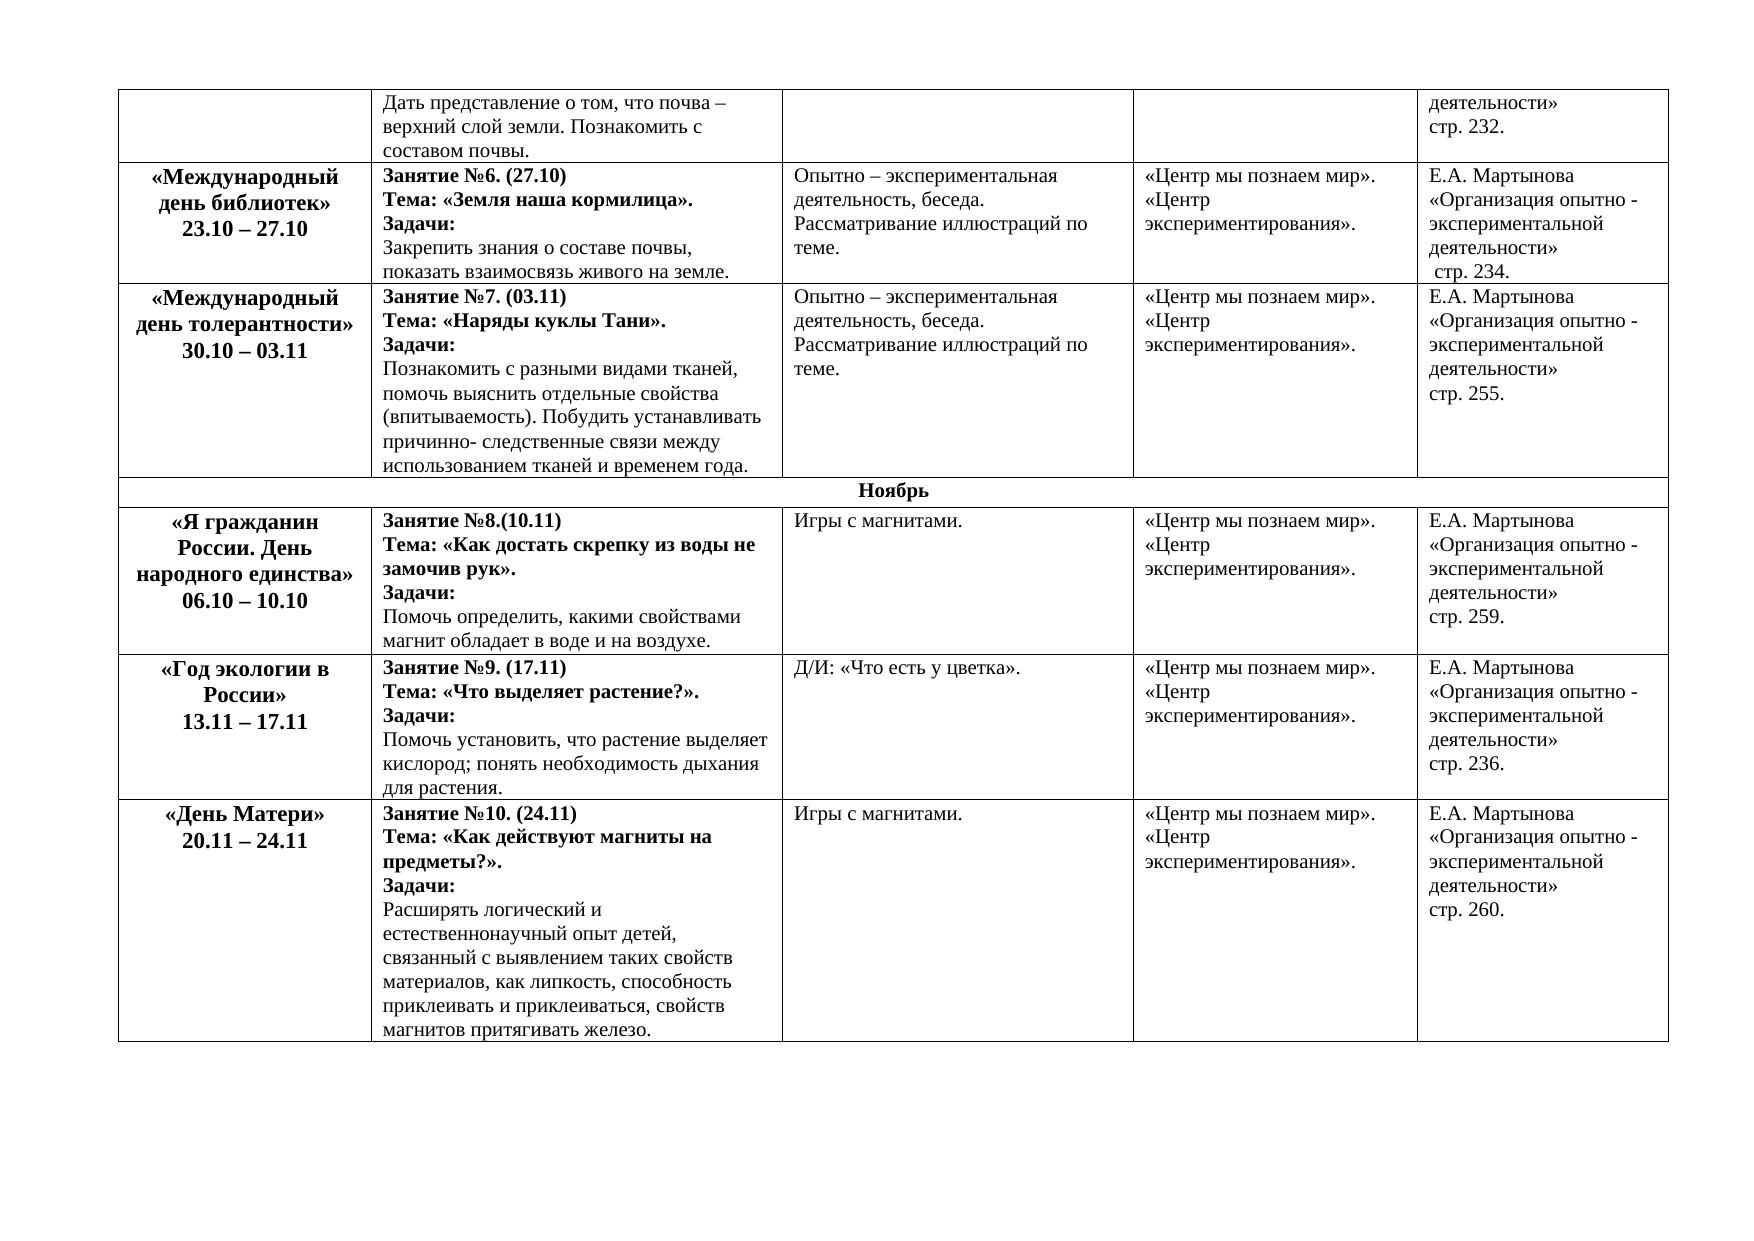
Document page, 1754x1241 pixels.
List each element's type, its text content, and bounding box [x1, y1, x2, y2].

table_cell «Международный день толерантности» 30.10 – 03.11 [119, 284, 371, 477]
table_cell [1418, 90, 1668, 162]
table_cell Занятие №6. (27.10) Тема: «Земля наша кормилица». Задачи: Закрепить знания о составе почвы, показать взаимосвязь живого на земле. [372, 163, 782, 283]
table_cell Е.А. Мартынова «Организация опытно - экспериментальной деятельности» стр. 260. [1418, 800, 1668, 1041]
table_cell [783, 90, 1133, 162]
table_cell «Центр мы познаем мир». «Центр экспериментирования». [1134, 508, 1417, 654]
table_cell Е.А. Мартынова «Организация опытно - экспериментальной деятельности» стр. 234. [1418, 163, 1668, 283]
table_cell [1134, 90, 1417, 162]
table_cell Ноябрь [119, 478, 1668, 507]
table_cell «Я гражданин России. День народного единства» 06.10 – 10.10 [119, 508, 371, 654]
table_cell Е.А. Мартынова «Организация опытно - экспериментальной деятельности» стр. 255. [1418, 284, 1668, 477]
table_cell Е.А. Мартынова «Организация опытно - экспериментальной деятельности» стр. 259. [1418, 508, 1668, 654]
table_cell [372, 90, 782, 162]
table_cell Д/И: «Что есть у цветка». [783, 655, 1133, 799]
table_cell «Центр мы познаем мир». «Центр экспериментирования». [1134, 163, 1417, 283]
table_cell Занятие №7. (03.11) Тема: «Наряды куклы Тани». Задачи: Познакомить с разными видами тканей, помочь выяснить отдельные свойства (впитываемость). Побудить устанавливать причинно- следственные связи между использованием тканей и временем года. [372, 284, 782, 477]
table_cell Игры с магнитами. [783, 800, 1133, 1041]
table_cell «Центр мы познаем мир». «Центр экспериментирования». [1134, 284, 1417, 477]
table_cell Е.А. Мартынова «Организация опытно - экспериментальной деятельности» стр. 236. [1418, 655, 1668, 799]
table_cell Занятие №10. (24.11) Тема: «Как действуют магниты на предметы?». Задачи: Расширять логический и естественнонаучный опыт детей, связанный с выявлением таких свойств материалов, как липкость, способность приклеивать и приклеиваться, свойств магнитов притягивать железо. [372, 800, 782, 1041]
table_cell «Год экологии в России» 13.11 – 17.11 [119, 655, 371, 799]
table_cell Опытно – экспериментальная деятельность, беседа. Рассматривание иллюстраций по теме. [783, 284, 1133, 477]
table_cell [119, 90, 371, 162]
table_cell Опытно – экспериментальная деятельность, беседа. Рассматривание иллюстраций по теме. [783, 163, 1133, 283]
table_cell «Международный день библиотек» 23.10 – 27.10 [119, 163, 371, 283]
table_cell Занятие №9. (17.11) Тема: «Что выделяет растение?». Задачи: Помочь установить, что растение выделяет кислород; понять необходимость дыхания для растения. [372, 655, 782, 799]
table_cell «Центр мы познаем мир». «Центр экспериментирования». [1134, 655, 1417, 799]
table_cell Занятие №8.(10.11) Тема: «Как достать скрепку из воды не замочив рук». Задачи: Помочь определить, какими свойствами магнит обладает в воде и на воздухе. [372, 508, 782, 654]
table_cell «День Матери» 20.11 – 24.11 [119, 800, 371, 1041]
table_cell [1134, 800, 1417, 1041]
table_cell Игры с магнитами. [783, 508, 1133, 654]
